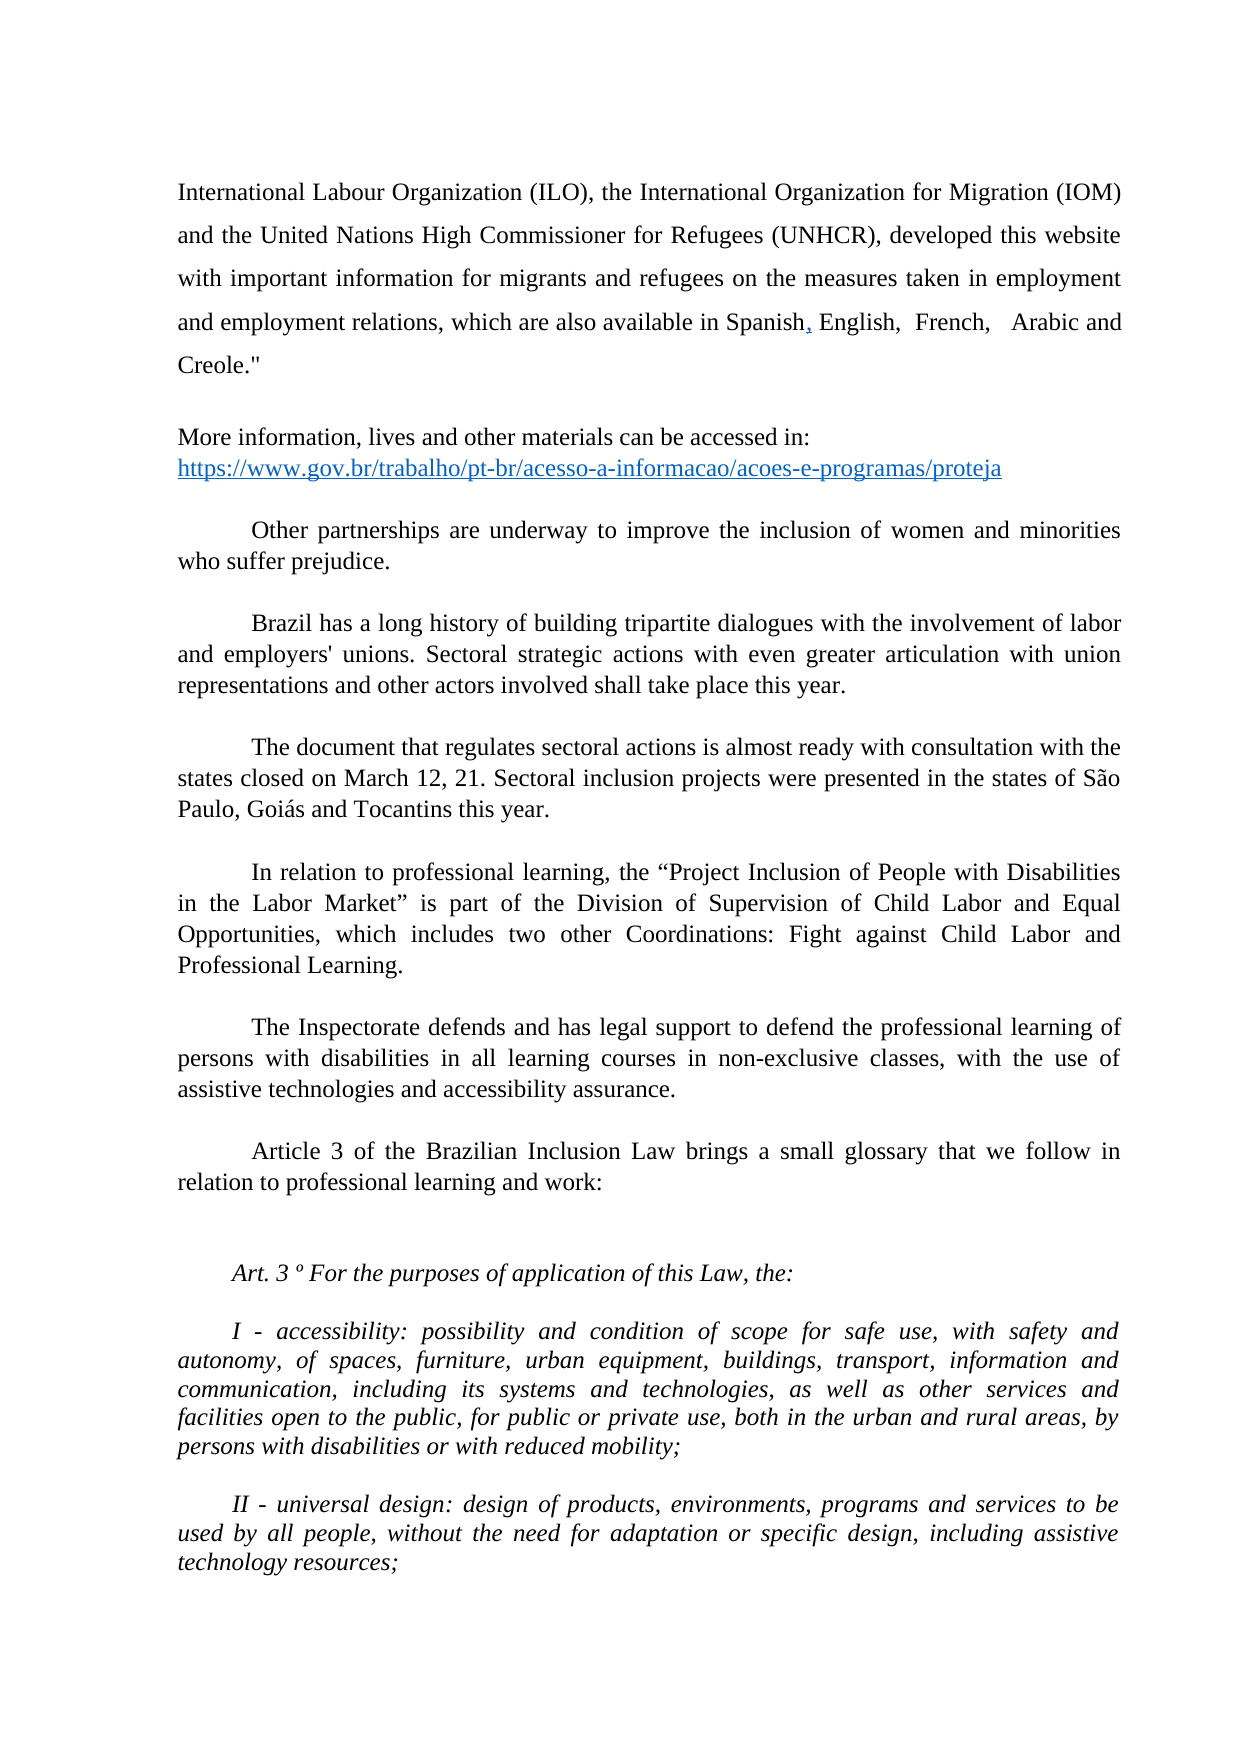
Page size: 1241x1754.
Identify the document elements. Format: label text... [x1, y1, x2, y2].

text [177, 177, 1122, 378]
text I - accessibility: possibility and condition of scope for safe use, with safety and autonomy, of spaces, furniture, urban equipment, buildings, transport, information and communication, including its systems and technologies, as well as other services and facilities open to the public, for public or private use, both in the urban and rural areas, by persons with disabilities or with reduced mobility; [177, 1316, 1122, 1460]
text Brazil has a long history of building tripartite dialogues with the involvement of labor and employers' unions. Sectoral strategic actions with even greater articulation with union representations and other actors involved shall take place this year. [177, 608, 1122, 699]
text The Inspectorate defends and has legal support to defend the professional learning of persons with disabilities in all learning courses in non-exclusive classes, with the use of assistive technologies and accessibility assurance. [177, 1012, 1122, 1103]
text Art. 3 º For the purposes of application of this Law, the: [177, 1258, 1122, 1287]
text Article 3 of the Brazilian Inclusion Law brings a small glossary that we follow in relation to professional learning and work: [177, 1136, 1122, 1196]
text More information, lives and other materials can be accessed in: [177, 422, 1122, 451]
text Other partnerships are underway to improve the inclusion of women and minorities who suffer prejudice. [177, 515, 1122, 575]
text II - universal design: design of products, environments, programs and services to be used by all people, without the need for adaptation or specific design, including assistive technology resources; [177, 1489, 1122, 1575]
text The document that regulates sectoral actions is almost ready with consultation with the states closed on March 12, 21. Sectoral inclusion projects were presented in the states of São Paulo, Goiás and Tocantins this year. [177, 732, 1122, 823]
text In relation to professional learning, the “Project Inclusion of People with Disabilities in the Labor Market” is part of the Division of Supervision of Child Labor and Equal Opportunities, which includes two other Coordinations: Fight against Child Labor and Professional Learning. [177, 857, 1122, 978]
text https://www.gov.br/trabalho/pt-br/acesso-a-informacao/acoes-e-programas/proteja [177, 453, 1122, 482]
